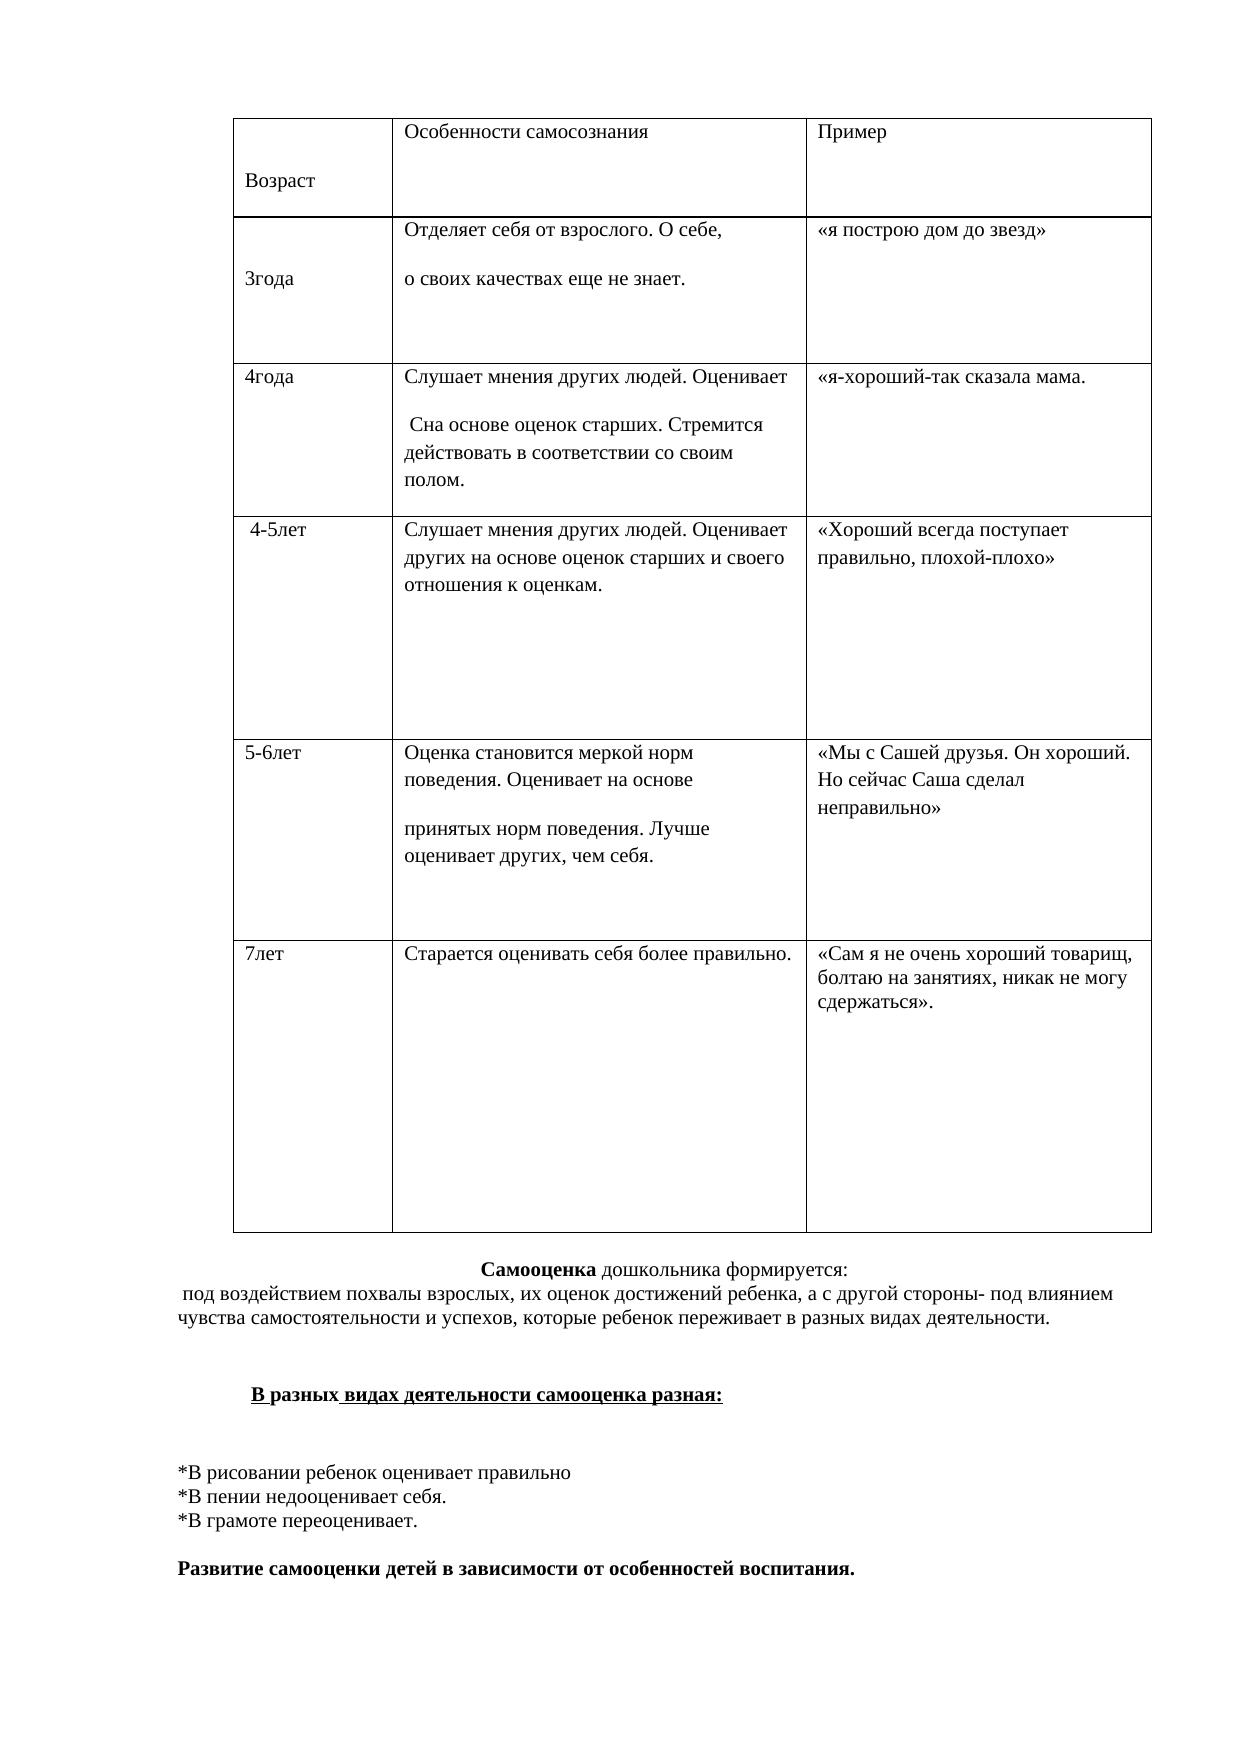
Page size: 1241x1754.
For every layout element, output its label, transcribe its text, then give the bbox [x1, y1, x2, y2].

table_cell Слушает мнения других людей. Оценивает других на основе оценок старших и своего отношения к оценкам. [393, 517, 806, 738]
table_header Особенности самосознания [393, 119, 806, 216]
table_header Возраст [234, 119, 392, 216]
table_header Пример [807, 119, 1151, 216]
table_cell 3года [234, 218, 392, 363]
table_cell «Сам я не очень хороший товарищ, болтаю на занятиях, никак не могу сдержаться». [807, 941, 1151, 1232]
table_cell Старается оценивать себя более правильно. [393, 941, 806, 1232]
text Развитие самооценки детей в зависимости от особенностей воспитания. [177, 1556, 1152, 1580]
table_cell 4-5лет [234, 517, 392, 738]
table_cell 4года [234, 364, 392, 516]
text Самооценка дошкольника формируется: [177, 1257, 1152, 1281]
table_cell Отделяет себя от взрослого. О себе, о своих качествах еще не знает. [393, 218, 806, 363]
text *В грамоте переоценивает. [177, 1508, 1152, 1532]
table_cell Оценка становится меркой норм поведения. Оценивает на основе принятых норм поведения. Лучше оценивает других, чем себя. [393, 740, 806, 940]
table_cell «я построю дом до звезд» [807, 218, 1151, 363]
table_cell «Хороший всегда поступает правильно, плохой-плохо» [807, 517, 1151, 738]
text *В рисовании ребенок оценивает правильно [177, 1459, 1152, 1484]
table_cell Слушает мнения других людей. Оценивает Сна основе оценок старших. Стремится действовать в соответствии со своим полом. [393, 364, 806, 516]
text В разных видах деятельности самооценка разная: [177, 1382, 1152, 1406]
table_cell «я-хороший-так сказала мама. [807, 364, 1151, 516]
text *В пении недооценивает себя. [177, 1484, 1152, 1508]
table_cell «Мы с Сашей друзья. Он хороший. Но сейчас Саша сделал неправильно» [807, 740, 1151, 940]
table_cell 7лет [234, 941, 392, 1232]
text под воздействием похвалы взрослых, их оценок достижений ребенка, а с другой стороны- под влиянием чувства самостоятельности и успехов, которые ребенок переживает в разных видах деятельности. [177, 1281, 1152, 1329]
table_cell 5-6лет [234, 740, 392, 940]
